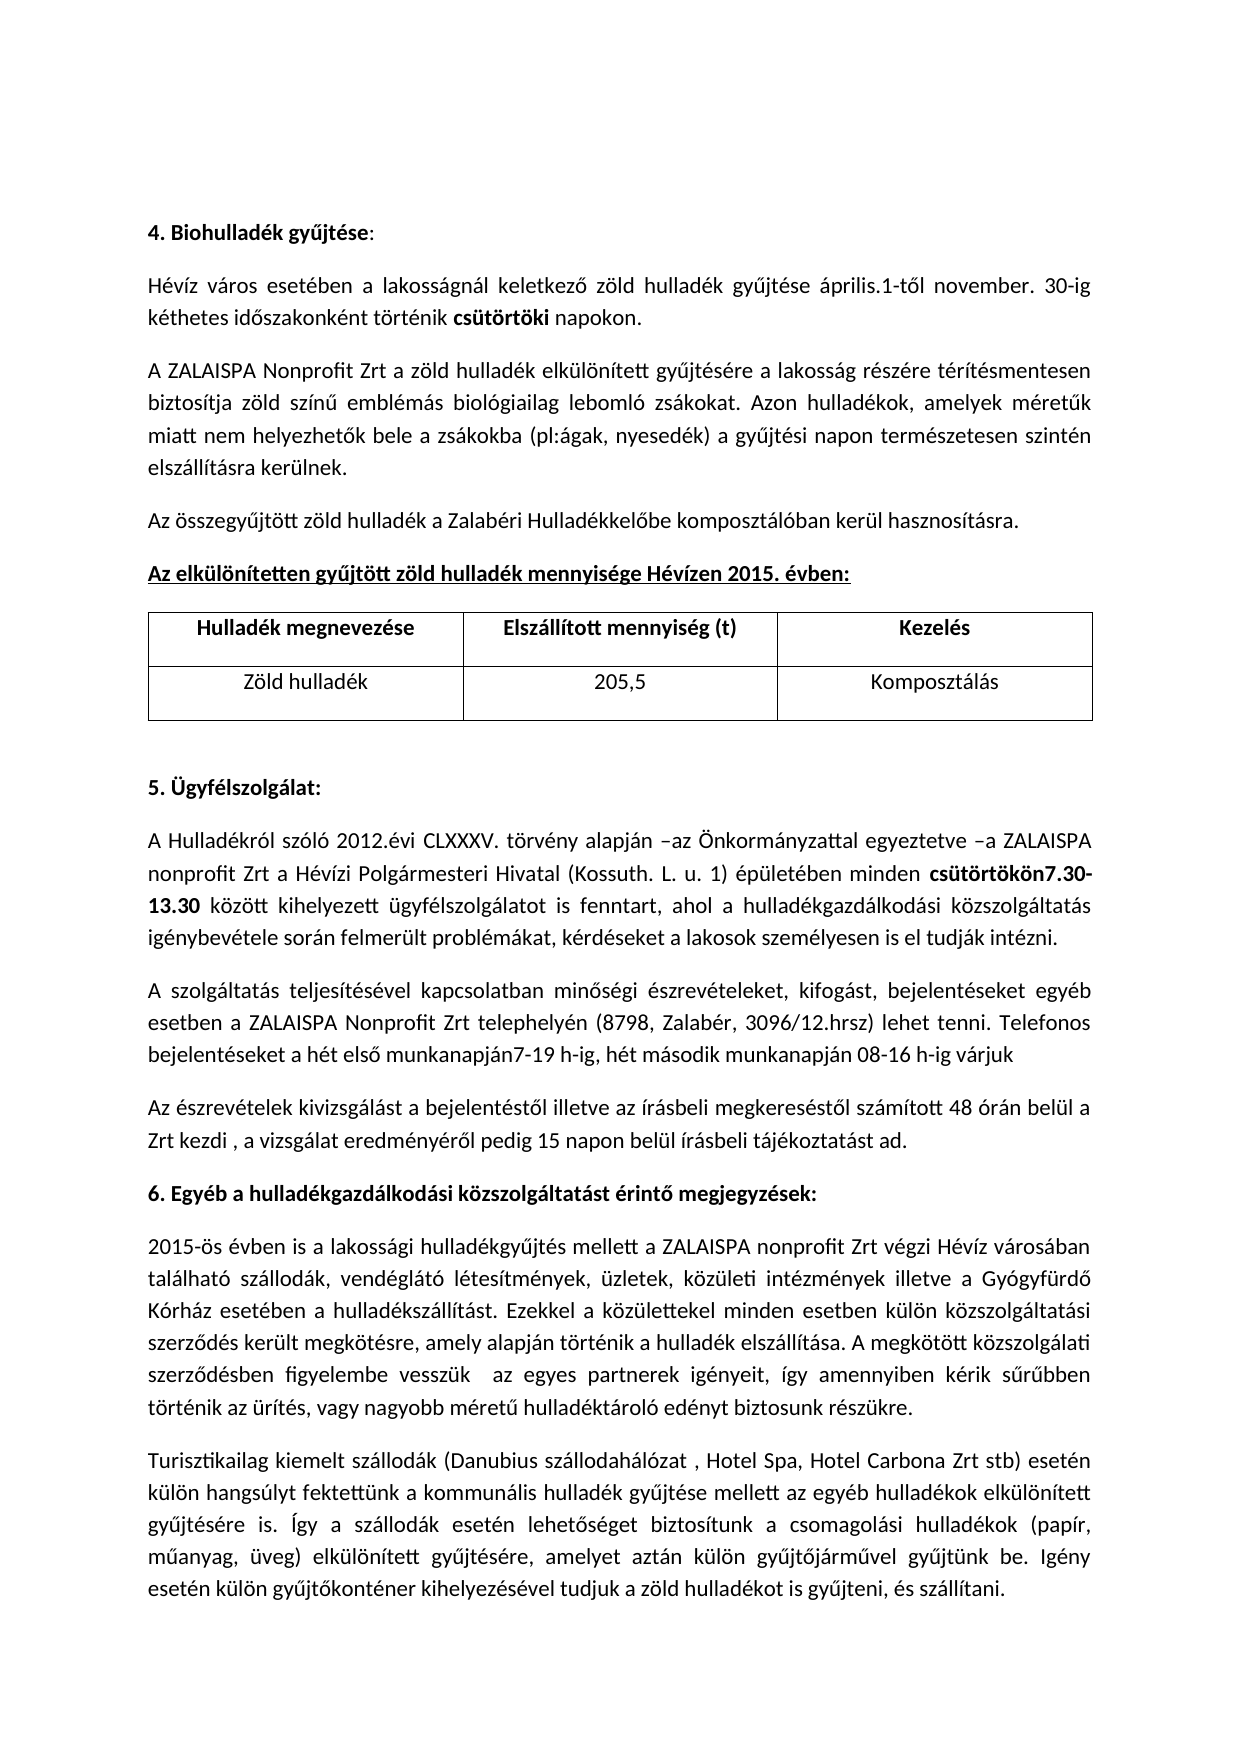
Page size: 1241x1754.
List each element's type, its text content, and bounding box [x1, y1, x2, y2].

text Hévíz város esetében a lakosságnál keletkező zöld hulladék gyűjtése április.1-től november. 30-ig kéthetes időszakonként történik csütörtöki napokon. [148, 271, 1093, 331]
text 2015-ös évben is a lakossági hulladékgyűjtés mellett a ZALAISPA nonprofit Zrt végzi Hévíz városában található szállodák, vendéglátó létesítmények, üzletek, közületi intézmények illetve a Gyógyfürdő Kórház esetében a hulladékszállítást. Ezekkel a közülettekel minden esetben külön közszolgáltatási szerződés került megkötésre, amely alapján történik a hulladék elszállítása. A megkötött közszolgálati szerződésben figyelembe vesszük az egyes partnerek igényeit, így amennyiben kérik sűrűbben történik az ürítés, vagy nagyobb méretű hulladéktároló edényt biztosunk részükre. [148, 1232, 1093, 1421]
table_cell Zöld hulladék [149, 667, 463, 719]
text 4. Biohulladék gyűjtése: [148, 218, 1093, 246]
text A ZALAISPA Nonprofit Zrt a zöld hulladék elkülönített gyűjtésére a lakosság részére térítésmentesen biztosítja zöld színű emblémás biológiailag lebomló zsákokat. Azon hulladékok, amelyek méretűk miatt nem helyezhetők bele a zsákokba (pl:ágak, nyesedék) a gyűjtési napon természetesen szintén elszállításra kerülnek. [148, 356, 1093, 481]
table_cell 205,5 [464, 667, 777, 719]
text A Hulladékról szóló 2012.évi CLXXXV. törvény alapján –az Önkormányzattal egyeztetve –a ZALAISPA nonprofit Zrt a Hévízi Polgármesteri Hivatal (Kossuth. L. u. 1) épületében minden csütörtökön7.30-13.30 között kihelyezett ügyfélszolgálatot is fenntart, ahol a hulladékgazdálkodási közszolgáltatás igénybevétele során felmerült problémákat, kérdéseket a lakosok személyesen is el tudják intézni. [148, 827, 1093, 951]
text A szolgáltatás teljesítésével kapcsolatban minőségi észrevételeket, kifogást, bejelentéseket egyéb esetben a ZALAISPA Nonprofit Zrt telephelyén (8798, Zalabér, 3096/12.hrsz) lehet tenni. Telefonos bejelentéseket a hét első munkanapján7-19 h-ig, hét második munkanapján 08-16 h-ig várjuk [148, 976, 1093, 1068]
text Az észrevételek kivizsgálást a bejelentéstől illetve az írásbeli megkereséstől számított 48 órán belül a Zrt kezdi , a vizsgálat eredményéről pedig 15 napon belül írásbeli tájékoztatást ad. [148, 1093, 1093, 1154]
table_header Kezelés [778, 613, 1092, 666]
text 6. Egyéb a hulladékgazdálkodási közszolgáltatást érintő megjegyzések: [148, 1179, 1093, 1207]
text Az elkülönítetten gyűjtött zöld hulladék mennyisége Hévízen 2015. évben: [148, 559, 1093, 587]
text 5. Ügyfélszolgálat: [148, 773, 1093, 802]
table_header Hulladék megnevezése [149, 613, 463, 666]
table_header Elszállított mennyiség (t) [464, 613, 777, 666]
table_cell Komposztálás [778, 667, 1092, 719]
text Turisztikailag kiemelt szállodák (Danubius szállodahálózat , Hotel Spa, Hotel Carbona Zrt stb) esetén külön hangsúlyt fektettünk a kommunális hulladék gyűjtése mellett az egyéb hulladékok elkülönített gyűjtésére is. Így a szállodák esetén lehetőséget biztosítunk a csomagolási hulladékok (papír, műanyag, üveg) elkülönített gyűjtésére, amelyet aztán külön gyűjtőjárművel gyűjtünk be. Igény esetén külön gyűjtőkonténer kihelyezésével tudjuk a zöld hulladékot is gyűjteni, és szállítani. [148, 1446, 1093, 1602]
text Az összegyűjtött zöld hulladék a Zalabéri Hulladékkelőbe komposztálóban kerül hasznosításra. [148, 506, 1093, 534]
